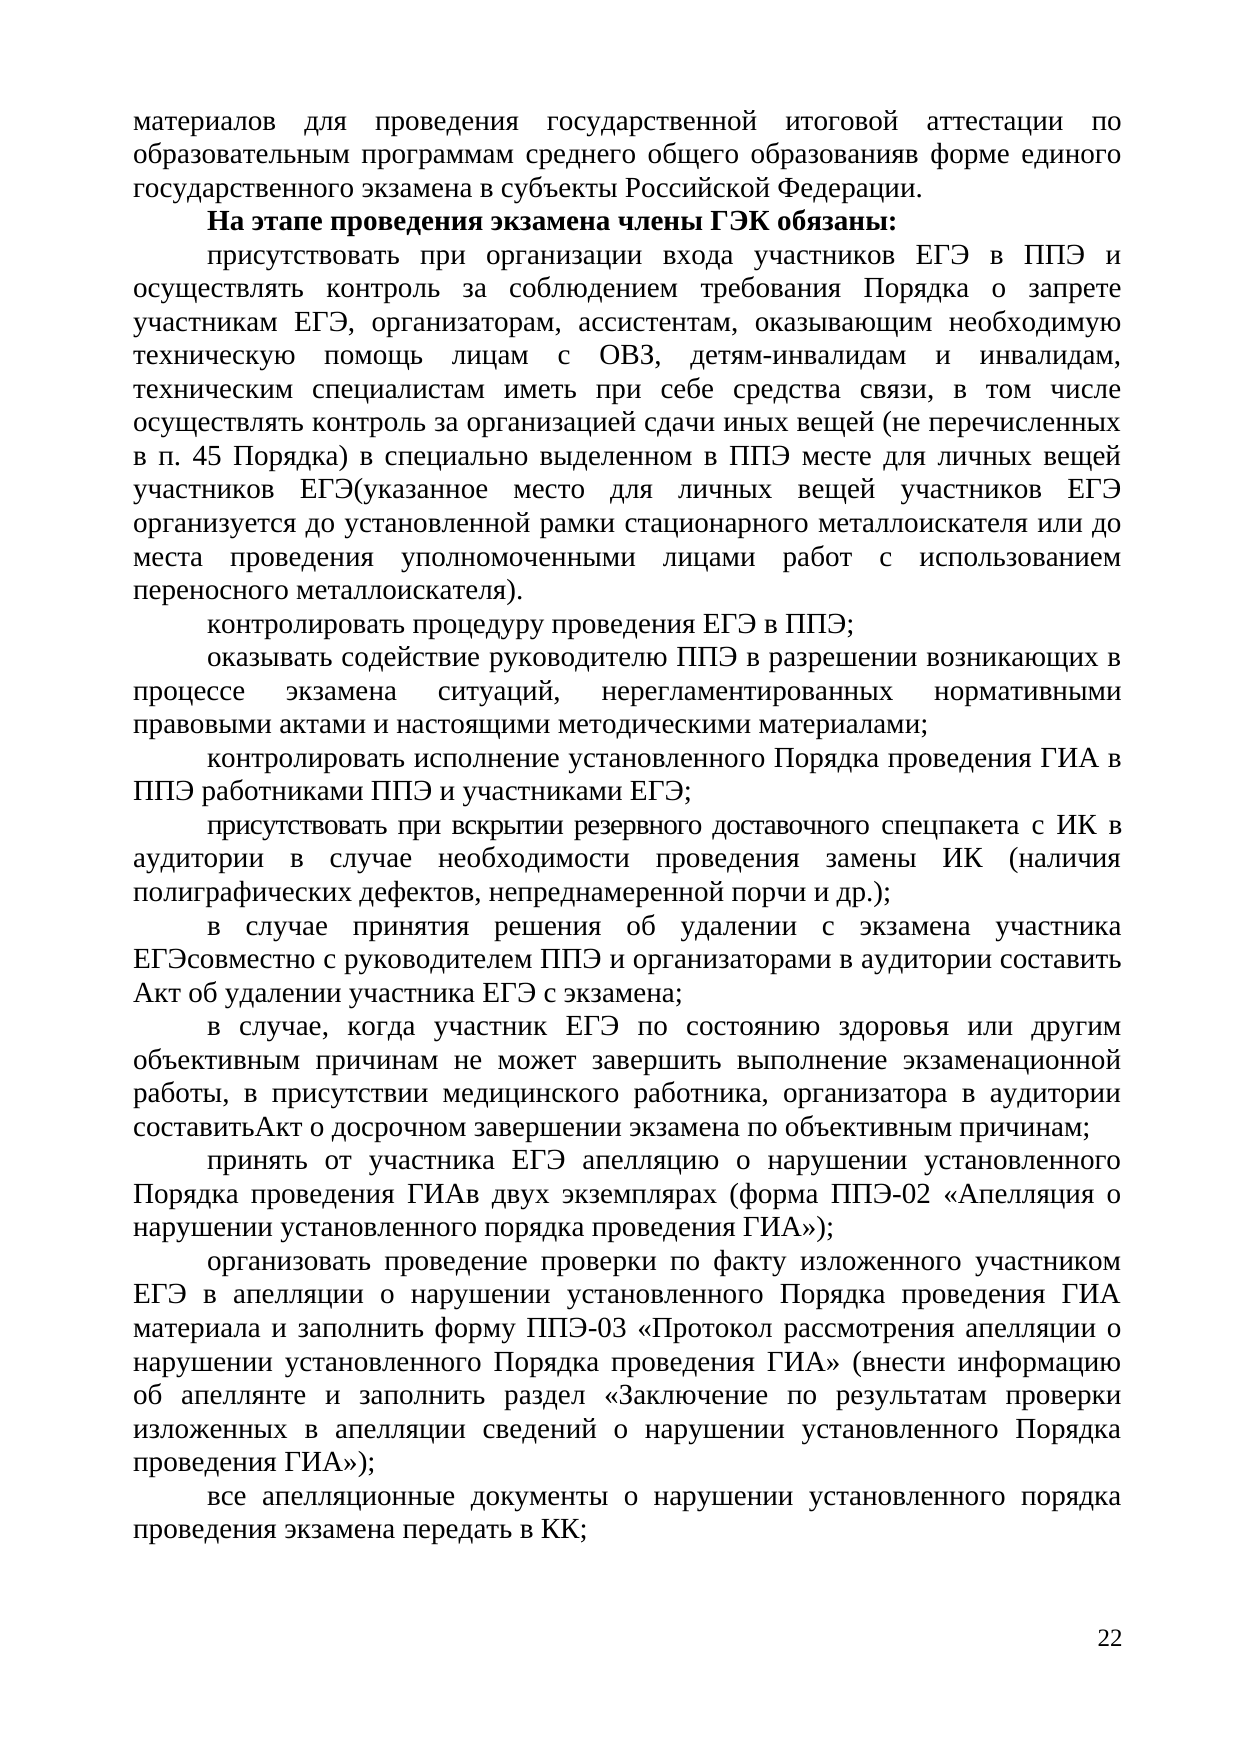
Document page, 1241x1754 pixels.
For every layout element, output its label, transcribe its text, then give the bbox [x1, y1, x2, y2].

text все апелляционные документы о нарушении установленного порядка проведения экзамена передать в КК; [133, 1478, 1122, 1545]
text оказывать содействие руководителю ППЭ в разрешении возникающих в процессе экзамена ситуаций, нерегламентированных нормативными правовыми актами и настоящими методическими материалами; [133, 639, 1122, 740]
text в случае, когда участник ЕГЭ по состоянию здоровья или другим объективным причинам не может завершить выполнение экзаменационной работы, в присутствии медицинского работника, организатора в аудитории составитьАкт о досрочном завершении экзамена по объективным причинам; [133, 1008, 1122, 1142]
text присутствовать при вскрытии резервного доставочного спецпакета с ИК в аудитории в случае необходимости проведения замены ИК (наличия полиграфических дефектов, непреднамеренной порчи и др.); [133, 807, 1122, 908]
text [133, 103, 1122, 203]
text На этапе проведения экзамена члены ГЭК обязаны: [133, 203, 1122, 237]
text контролировать процедуру проведения ЕГЭ в ППЭ; [133, 606, 1122, 639]
text принять от участника ЕГЭ апелляцию о нарушении установленного Порядка проведения ГИАв двух экземплярах (форма ППЭ-02 «Апелляция о нарушении установленного порядка проведения ГИА»); [133, 1142, 1122, 1243]
text контролировать исполнение установленного Порядка проведения ГИА в ППЭ работниками ППЭ и участниками ЕГЭ; [133, 740, 1122, 807]
text присутствовать при организации входа участников ЕГЭ в ППЭ и осуществлять контроль за соблюдением требования Порядка о запрете участникам ЕГЭ, организаторам, ассистентам, оказывающим необходимую техническую помощь лицам с ОВЗ, детям-инвалидам и инвалидам, техническим специалистам иметь при себе средства связи, в том числе осуществлять контроль за организацией сдачи иных вещей (не перечисленных в п. 45 Порядка) в специально выделенном в ППЭ месте для личных вещей участников ЕГЭ(указанное место для личных вещей участников ЕГЭ организуется до установленной рамки стационарного металлоискателя или до места проведения уполномоченными лицами работ с использованием переносного металлоискателя). [133, 237, 1122, 606]
text в случае принятия решения об удалении с экзамена участника ЕГЭсовместно с руководителем ППЭ и организаторами в аудитории составить Акт об удалении участника ЕГЭ с экзамена; [133, 908, 1122, 1008]
text организовать проведение проверки по факту изложенного участником ЕГЭ в апелляции о нарушении установленного Порядка проведения ГИА материала и заполнить форму ППЭ-03 «Протокол рассмотрения апелляции о нарушении установленного Порядка проведения ГИА» (внести информацию об апеллянте и заполнить раздел «Заключение по результатам проверки изложенных в апелляции сведений о нарушении установленного Порядка проведения ГИА»); [133, 1243, 1122, 1478]
